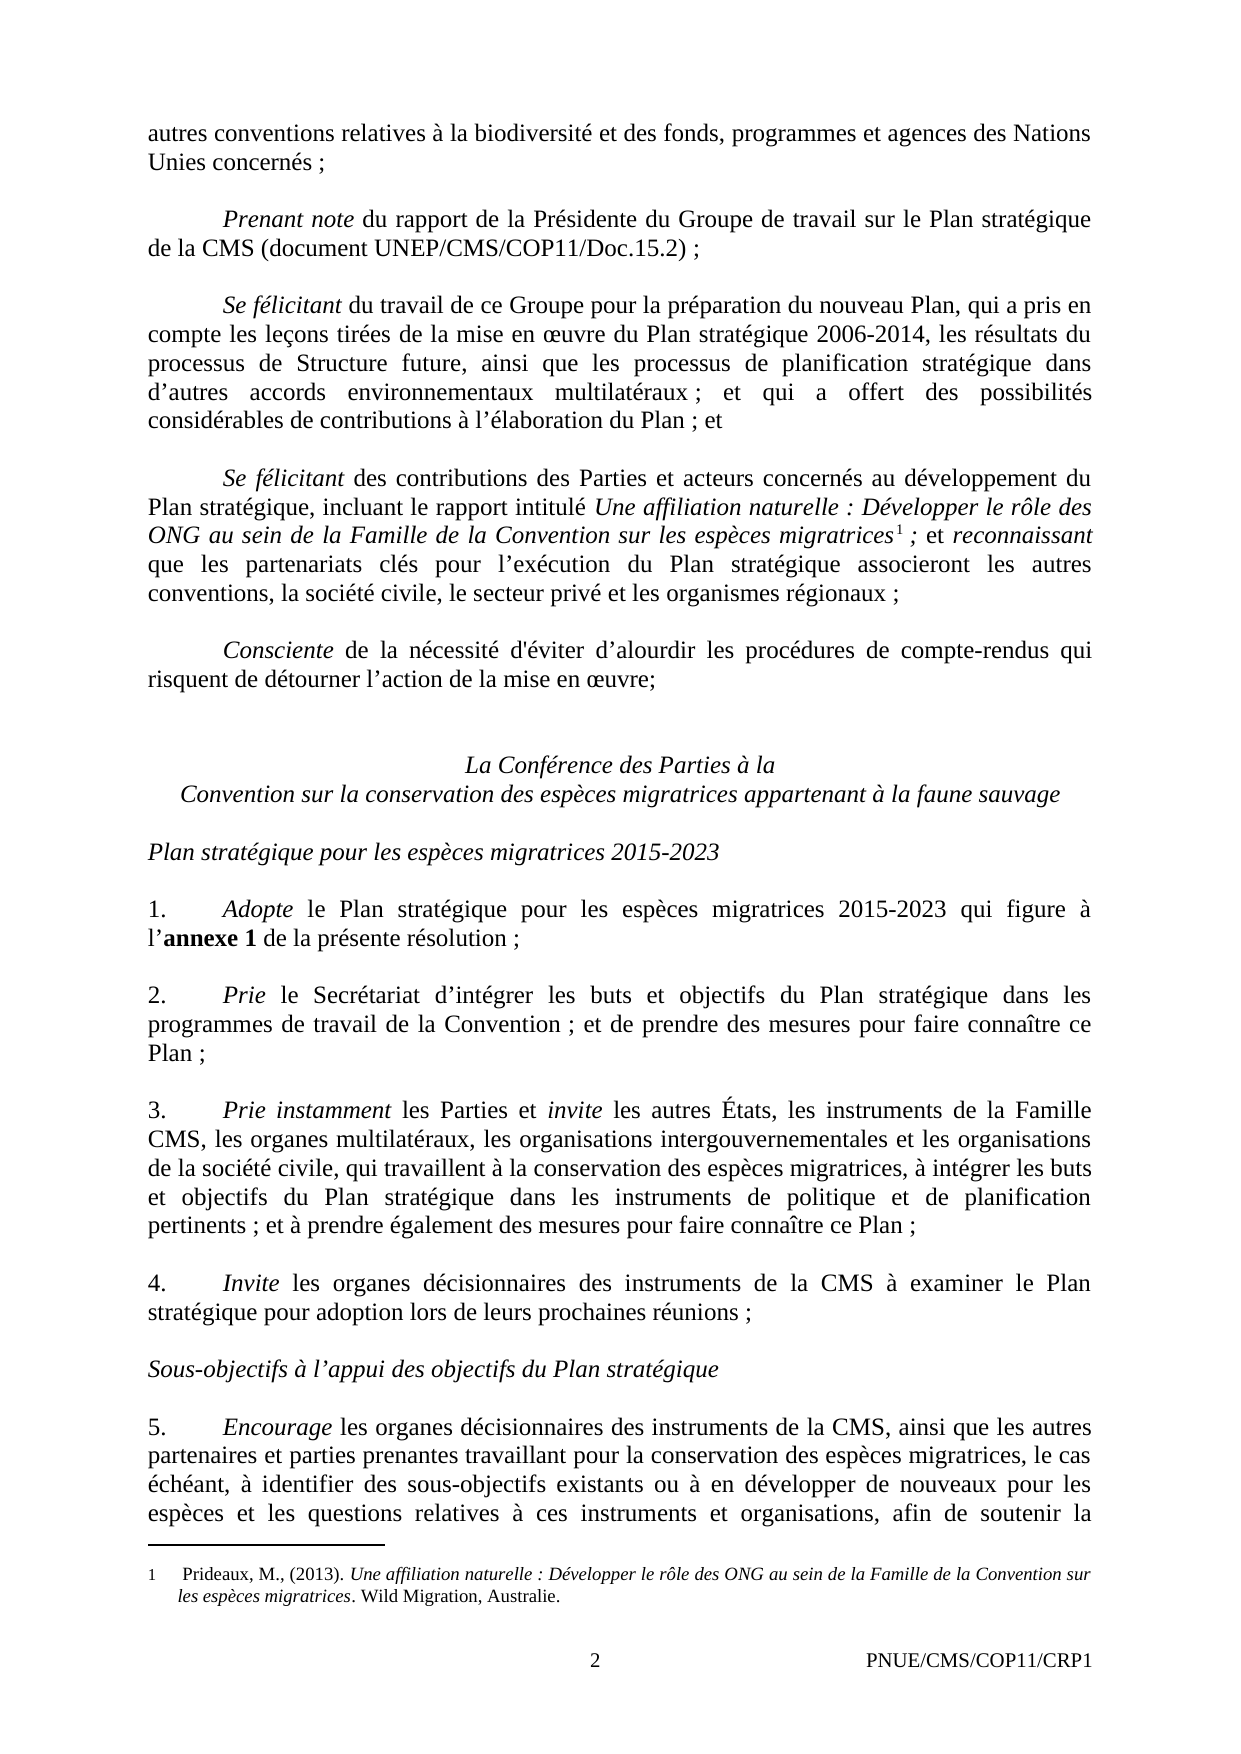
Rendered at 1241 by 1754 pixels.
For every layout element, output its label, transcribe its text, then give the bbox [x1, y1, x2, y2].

text Prenant note du rapport de la Présidente du Groupe de travail sur le Plan stratégique de la CMS (document UNEP/CMS/COP11/Doc.15.2) ; [148, 204, 1092, 262]
list Invite les organes décisionnaires des instruments de la CMS à examiner le Plan stratégique pour adoption lors de leurs prochaines réunions ; [148, 1268, 1092, 1326]
text Convention sur la conservation des espèces migratrices appartenant à la faune sauvage [148, 779, 1092, 808]
text La Conférence des Parties à la [148, 751, 1092, 779]
list Prie le Secrétariat d’intégrer les buts et objectifs du Plan stratégique dans les programmes de travail de la Convention ; et de prendre des mesures pour faire connaître ce Plan ; [148, 981, 1092, 1067]
text Se félicitant des contributions des Parties et acteurs concernés au développement du Plan stratégique, incluant le rapport intitulé Une affiliation naturelle : Développer le rôle des ONG au sein de la Famille de la Convention sur les espèces migratrices ; et reconnaissant que les partenariats clés pour l’exécution du Plan stratégique associeront les autres conventions, la société civile, le secteur privé et les organismes régionaux ; [148, 463, 1092, 607]
text Sous-objectifs à l’appui des objectifs du Plan stratégique [148, 1354, 1092, 1383]
list Adopte le Plan stratégique pour les espèces migratrices 2015-2023 qui figure à l’annexe 1 de la présente résolution ; [148, 894, 1092, 952]
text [148, 118, 1092, 176]
text Se félicitant du travail de ce Groupe pour la préparation du nouveau Plan, qui a pris en compte les leçons tirées de la mise en œuvre du Plan stratégique 2006-2014, les résultats du processus de Structure future, ainsi que les processus de planification stratégique dans d’autres accords environnementaux multilatéraux ; et qui a offert des possibilités considérables de contributions à l’élaboration du Plan ; et [148, 291, 1092, 434]
text Plan stratégique pour les espèces migratrices 2015-2023 [148, 837, 1092, 866]
list Prie instamment les Parties et invite les autres États, les instruments de la Famille CMS, les organes multilatéraux, les organisations intergouvernementales et les organisations de la société civile, qui travaillent à la conservation des espèces migratrices, à intégrer les buts et objectifs du Plan stratégique dans les instruments de politique et de planification pertinents ; et à prendre également des mesures pour faire connaître ce Plan ; [148, 1096, 1092, 1239]
text Consciente de la nécessité d'éviter d’alourdir les procédures de compte-rendus qui risquent de détourner l’action de la mise en œuvre; [148, 636, 1092, 693]
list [148, 1412, 1092, 1527]
